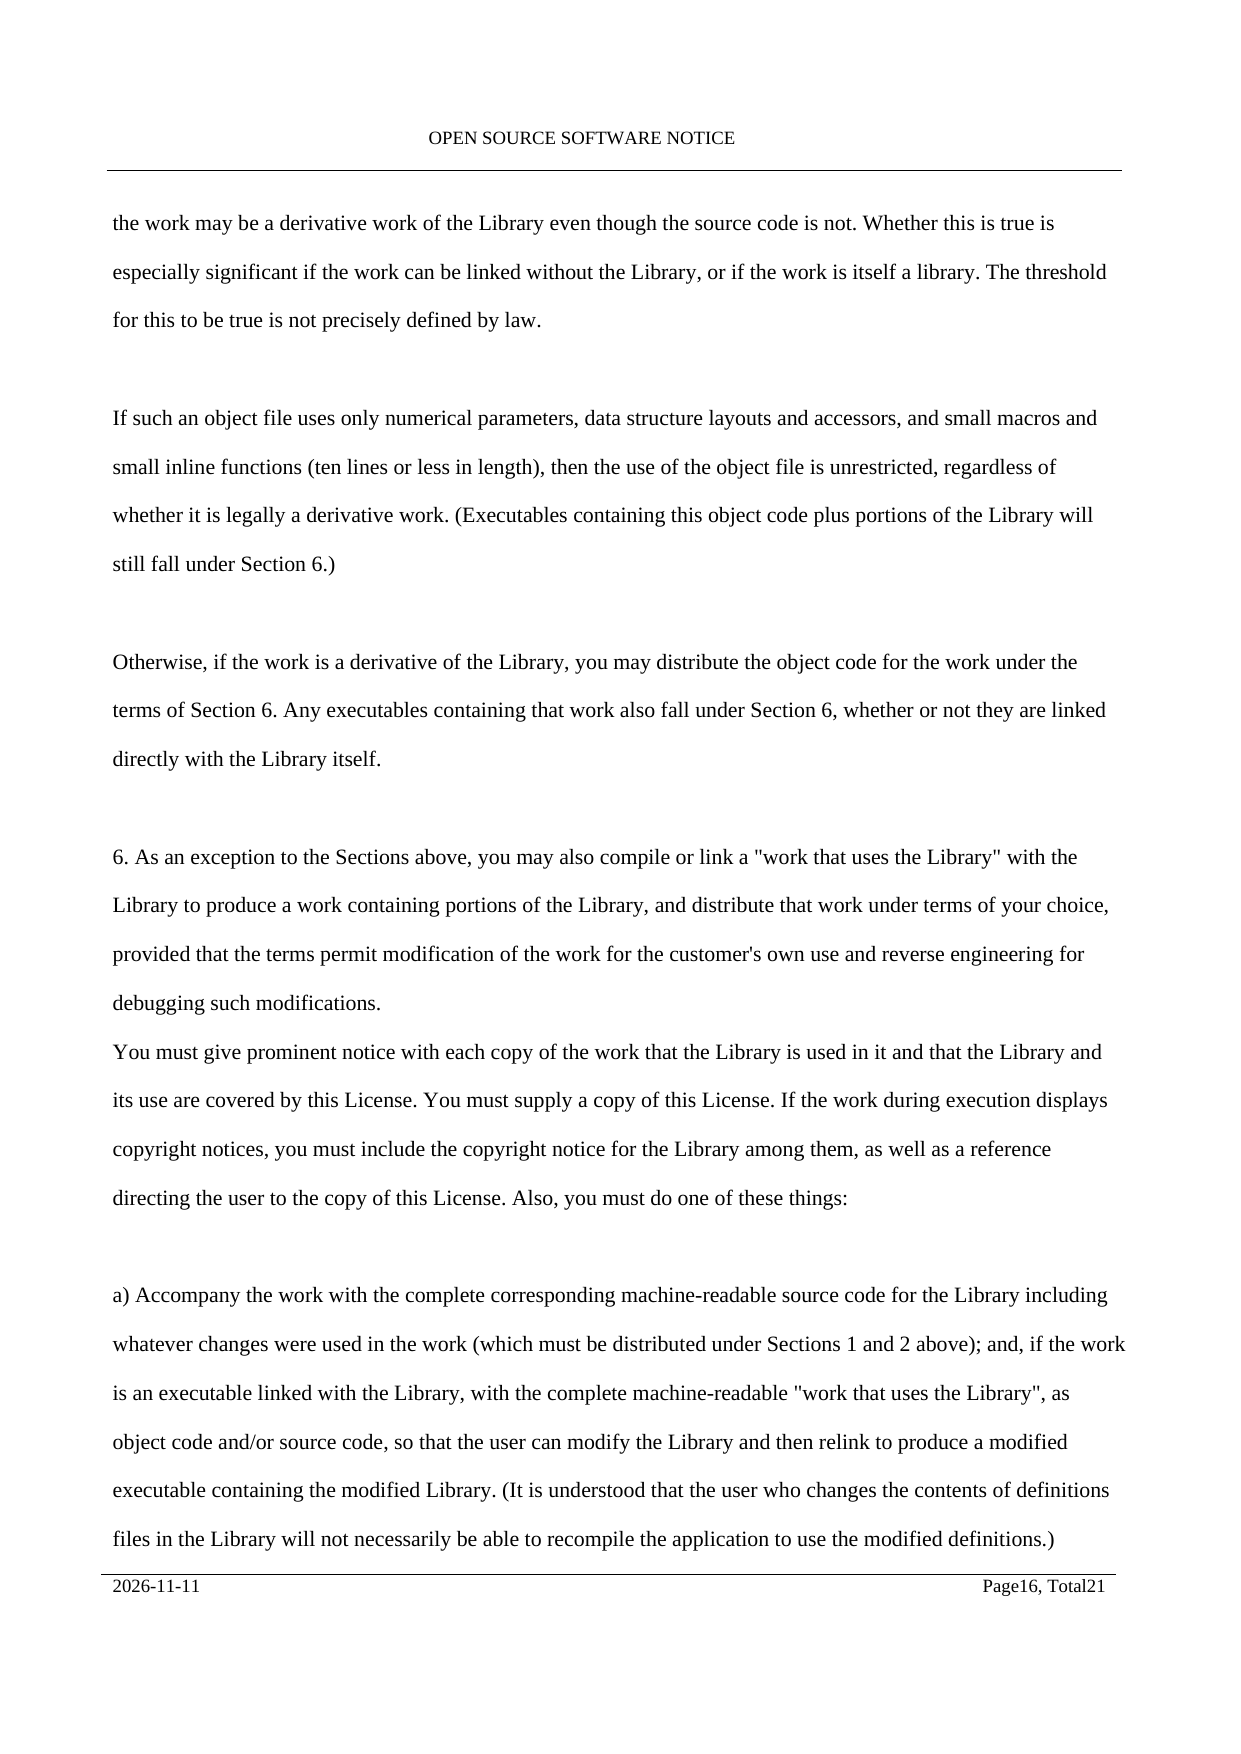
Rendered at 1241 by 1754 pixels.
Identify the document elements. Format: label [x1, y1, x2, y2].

text [112, 206, 1128, 1555]
